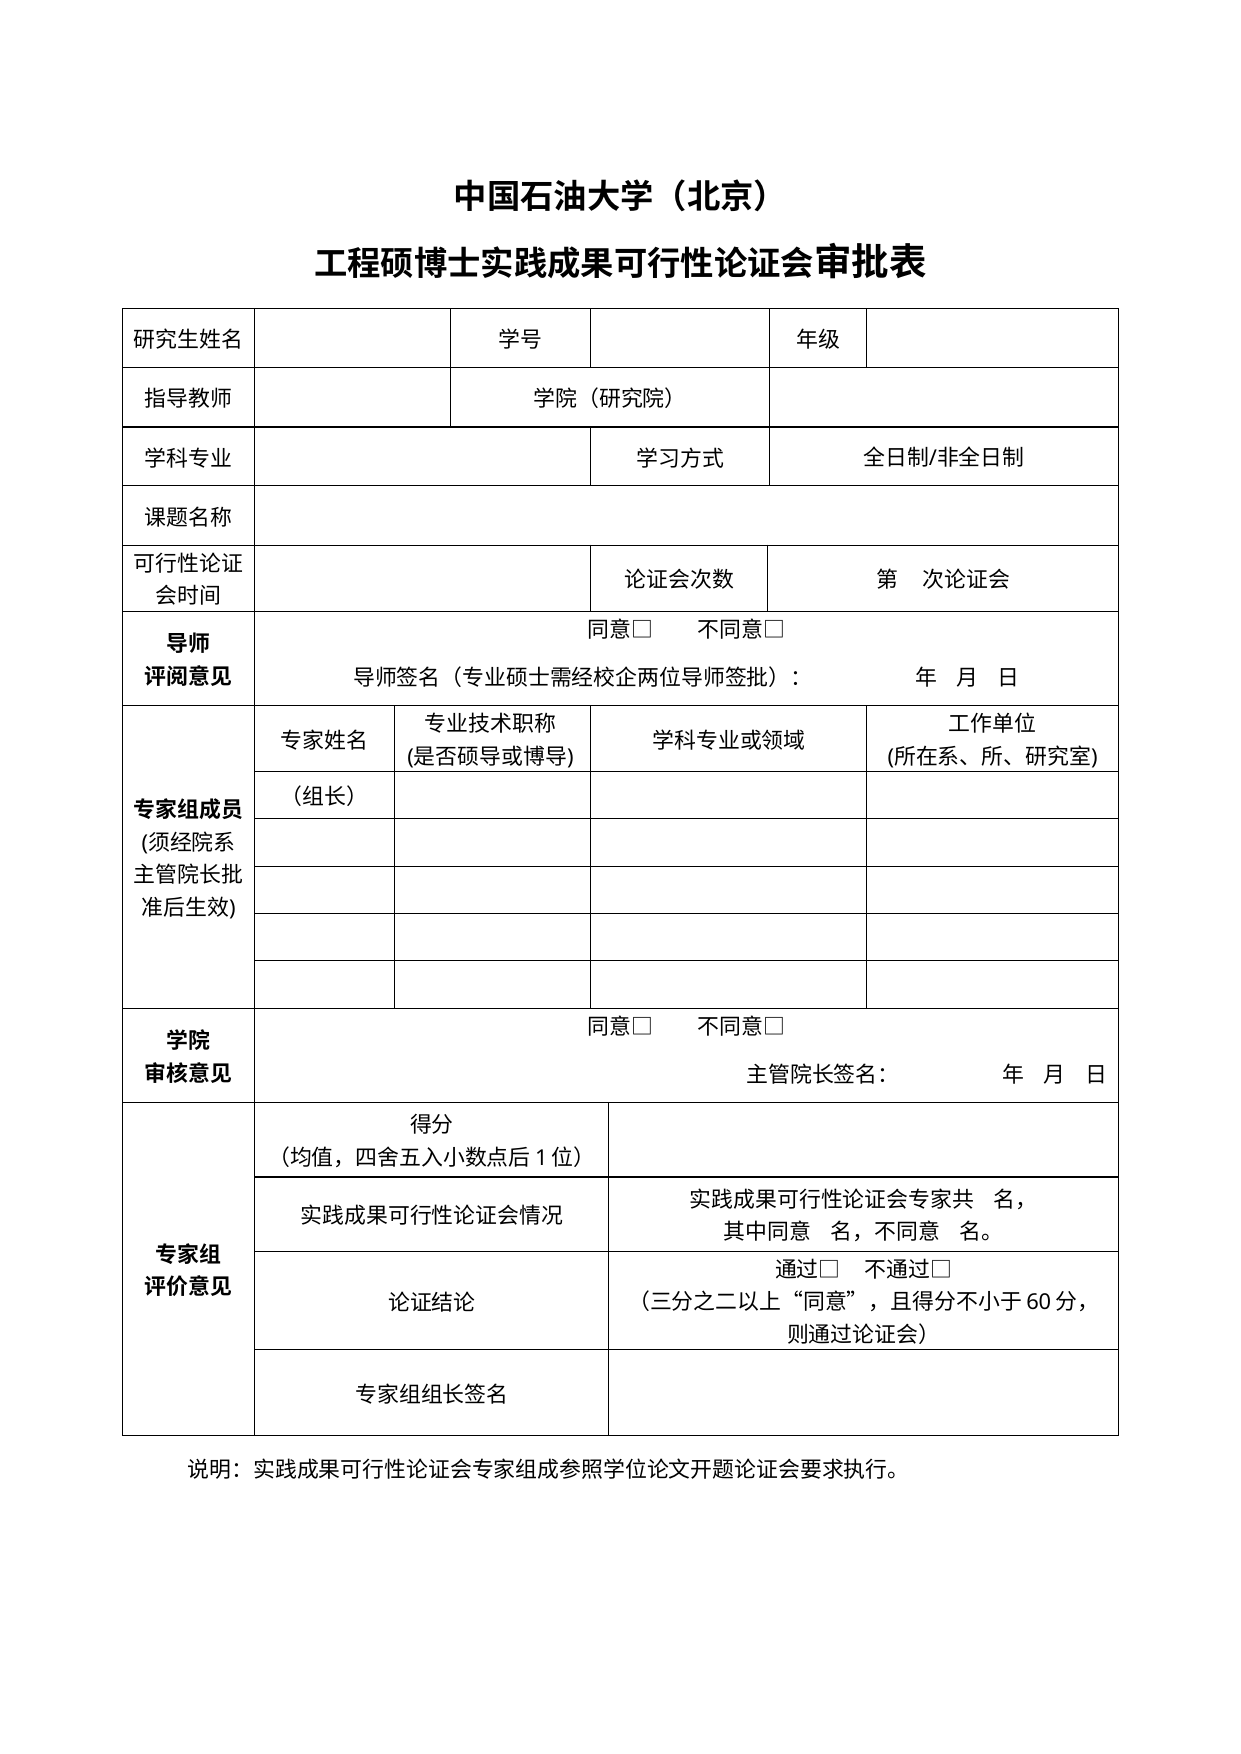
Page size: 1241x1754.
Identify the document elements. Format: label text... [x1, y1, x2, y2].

table_cell 得分 （均值，四舍五入小数点后1位） [255, 1103, 608, 1176]
table_cell 课题名称 [123, 486, 254, 544]
table_cell [867, 819, 1118, 866]
table_header 学号 [451, 309, 590, 367]
table_cell [770, 368, 1118, 426]
table_cell [255, 961, 394, 1007]
table_cell 学科专业或领域 [591, 706, 866, 771]
table_cell 同意□ 不同意□ 主管院长签名： 年 月 日 [255, 1009, 1118, 1102]
table_cell [395, 867, 590, 913]
table_header 年级 [770, 309, 866, 367]
table_cell 导师 评阅意见 [123, 612, 254, 705]
table_cell 通过□ 不通过□ （三分之二以上“同意”，且得分不小于60分，则通过论证会） [609, 1252, 1118, 1349]
table_cell 专业技术职称 (是否硕导或博导) [395, 706, 590, 771]
table_cell 实践成果可行性论证会专家共 名， 其中同意 名，不同意 名。 [609, 1178, 1118, 1251]
table_cell [609, 1103, 1118, 1176]
text 工程硕博士实践成果可行性论证会审批表 [187, 227, 1053, 292]
text 说明：实践成果可行性论证会专家组成参照学位论文开题论证会要求执行。 [187, 1452, 1053, 1484]
table_cell [591, 867, 866, 913]
table_cell 学习方式 [591, 428, 769, 485]
table_cell 专家组 评价意见 [123, 1103, 254, 1435]
table_cell 学科专业 [123, 428, 254, 485]
table_cell [867, 961, 1118, 1007]
table_cell （组长） [255, 772, 394, 818]
table_cell [591, 772, 866, 818]
table_cell [591, 819, 866, 866]
table_cell [395, 772, 590, 818]
table_cell [255, 428, 590, 485]
table_cell 实践成果可行性论证会情况 [255, 1178, 608, 1251]
table_cell [591, 914, 866, 960]
table_cell [255, 368, 450, 426]
text 中国石油大学（北京） [187, 162, 1053, 227]
table_header 研究生姓名 [123, 309, 254, 367]
table_cell 学院 审核意见 [123, 1009, 254, 1102]
table_cell [867, 867, 1118, 913]
table_cell [255, 486, 1118, 544]
table_cell [609, 1350, 1118, 1435]
table_cell 同意□ 不同意□ 导师签名（专业硕士需经校企两位导师签批）： 年 月 日 [255, 612, 1118, 705]
table_cell [255, 546, 590, 611]
table_cell 论证会次数 [591, 546, 767, 611]
table_cell 指导教师 [123, 368, 254, 426]
table_cell 专家组组长签名 [255, 1350, 608, 1435]
table_header [867, 309, 1118, 367]
table_cell [395, 914, 590, 960]
table_cell 第 次论证会 [768, 546, 1118, 611]
table_cell 工作单位 (所在系、所、研究室) [867, 706, 1118, 771]
table_cell 专家组成员 (须经院系主管院长批准后生效) [123, 706, 254, 1007]
table_cell [591, 961, 866, 1007]
table_cell [867, 772, 1118, 818]
table_cell [395, 961, 590, 1007]
table_cell 专家姓名 [255, 706, 394, 771]
table_header [591, 309, 769, 367]
table_cell [395, 819, 590, 866]
table_cell 学院（研究院） [451, 368, 769, 426]
table_cell 可行性论证会时间 [123, 546, 254, 611]
table_cell [255, 914, 394, 960]
table_cell 全日制/非全日制 [770, 428, 1118, 485]
table_cell [255, 867, 394, 913]
table_cell 论证结论 [255, 1252, 608, 1349]
table_header [255, 309, 450, 367]
table_cell [867, 914, 1118, 960]
table_cell [255, 819, 394, 866]
